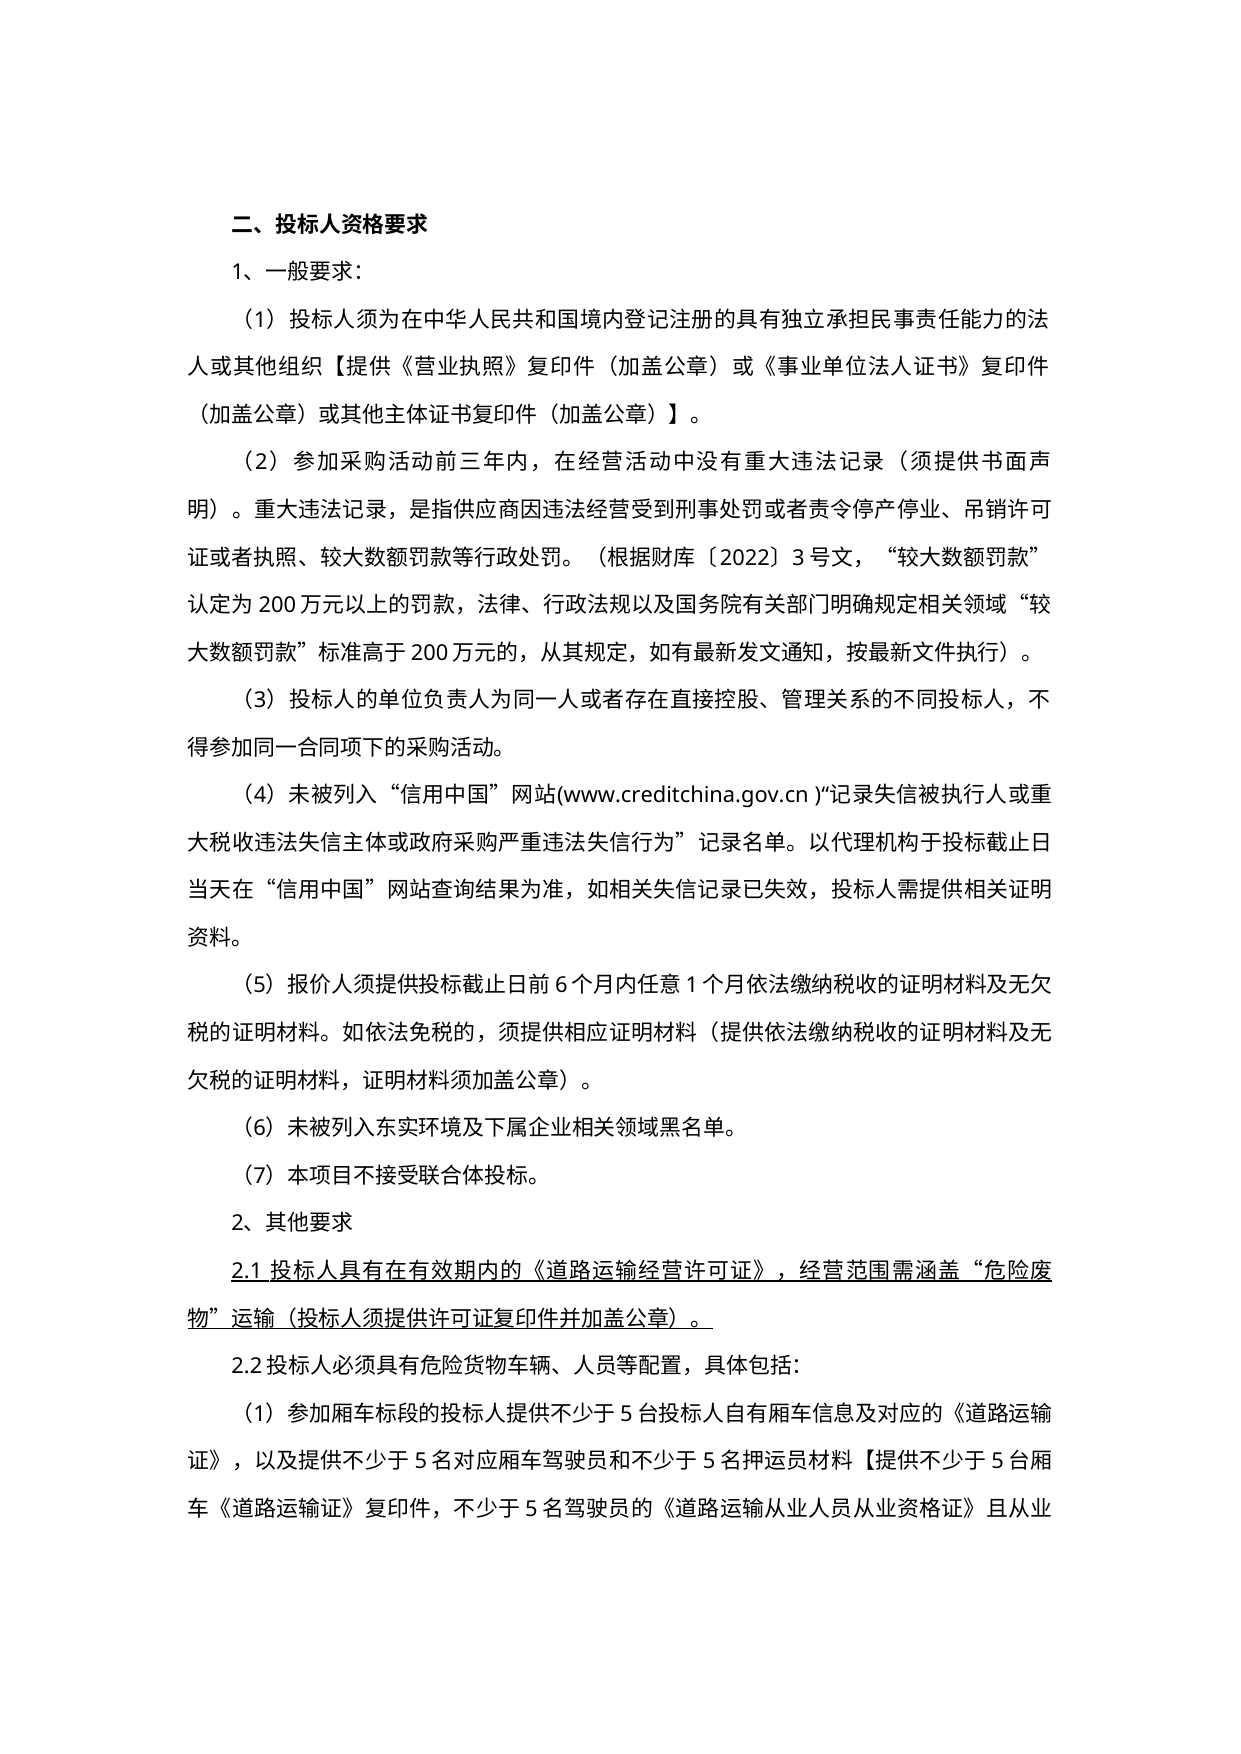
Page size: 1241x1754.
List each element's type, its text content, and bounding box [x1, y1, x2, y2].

list 2.2投标人必须具有危险货物车辆、人员等配置，具体包括： [187, 1348, 1053, 1380]
text （2）参加采购活动前三年内，在经营活动中没有重大违法记录（须提供书面声明）。重大违法记录，是指供应商因违法经营受到刑事处罚或者责令停产停业、吊销许可证或者执照、较大数额罚款等行政处罚。（根据财库〔2022〕3号文，“较大数额罚款”认定为200万元以上的罚款，法律、行政法规以及国务院有关部门明确规定相关领域“较大数额罚款”标准高于200万元的，从其规定，如有最新发文通知，按最新文件执行）。 [187, 444, 1053, 666]
text （7）本项目不接受联合体投标。 [187, 1158, 1053, 1189]
text 2、其他要求 [187, 1205, 1053, 1237]
text 1、一般要求： [187, 254, 1053, 286]
text （4）未被列入“信用中国”网站(www.creditchina.gov.cn )“记录失信被执行人或重大税收违法失信主体或政府采购严重违法失信行为”记录名单。以代理机构于投标截止日当天在“信用中国”网站查询结果为准，如相关失信记录已失效，投标人需提供相关证明资料。 [187, 777, 1053, 952]
text （6）未被列入东实环境及下属企业相关领域黑名单。 [187, 1110, 1053, 1142]
text 2.1 投标人具有在有效期内的《道路运输经营许可证》，经营范围需涵盖“危险废物”运输（投标人须提供许可证复印件并加盖公章）。 [187, 1253, 1053, 1332]
text （1）投标人须为在中华人民共和国境内登记注册的具有独立承担民事责任能力的法人或其他组织【提供《营业执照》复印件（加盖公章）或《事业单位法人证书》复印件（加盖公章）或其他主体证书复印件（加盖公章）】。 [187, 302, 1053, 428]
text （5）报价人须提供投标截止日前6个月内任意1个月依法缴纳税收的证明材料及无欠税的证明材料。如依法免税的，须提供相应证明材料（提供依法缴纳税收的证明材料及无欠税的证明材料，证明材料须加盖公章）。 [187, 967, 1053, 1094]
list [187, 1396, 1053, 1523]
text 二、投标人资格要求 [187, 207, 1053, 238]
text （3）投标人的单位负责人为同一人或者存在直接控股、管理关系的不同投标人，不得参加同一合同项下的采购活动。 [187, 682, 1053, 762]
